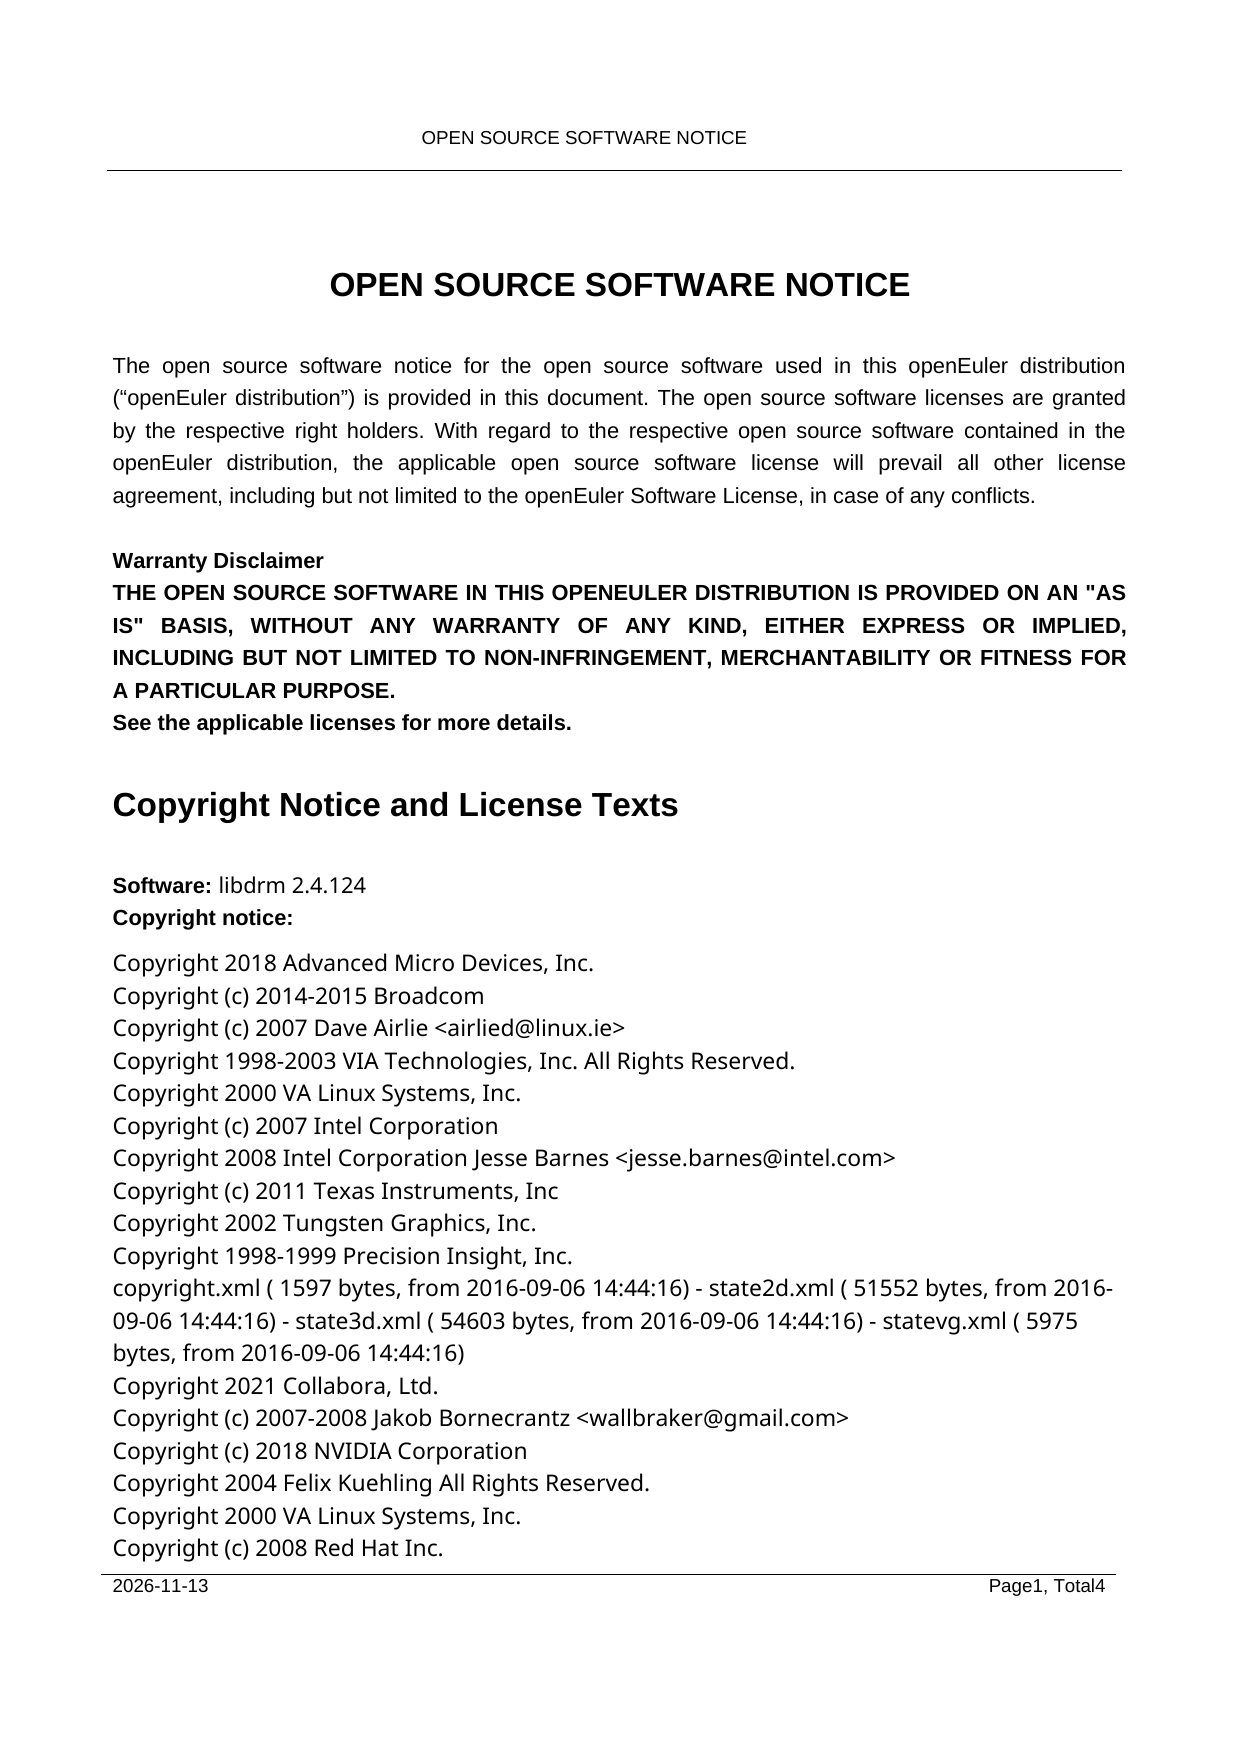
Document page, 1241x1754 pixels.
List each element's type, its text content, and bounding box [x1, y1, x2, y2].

text Copyright notice: [112, 901, 1128, 934]
text Warranty Disclaimer [112, 544, 1128, 576]
text Copyright Notice and License Texts [112, 771, 1128, 836]
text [112, 947, 1128, 1564]
text The open source software notice for the open source software used in this openEuler distribution (“openEuler distribution”) is provided in this document. The open source software licenses are granted by the respective right holders. With regard to the respective open source software contained in the openEuler distribution, the applicable open source software license will prevail all other license agreement, including but not limited to the openEuler Software License, in case of any conflicts. [112, 349, 1128, 511]
title Software: libdrm 2.4.124 [112, 869, 1128, 901]
text THE OPEN SOURCE SOFTWARE IN THIS OPENEULER DISTRIBUTION IS PROVIDED ON AN "AS IS" BASIS, WITHOUT ANY WARRANTY OF ANY KIND, EITHER EXPRESS OR IMPLIED, INCLUDING BUT NOT LIMITED TO NON-INFRINGEMENT, MERCHANTABILITY OR FITNESS FOR A PARTICULAR PURPOSE. See the applicable licenses for more details. [112, 576, 1128, 739]
text OPEN SOURCE SOFTWARE NOTICE [112, 251, 1128, 316]
